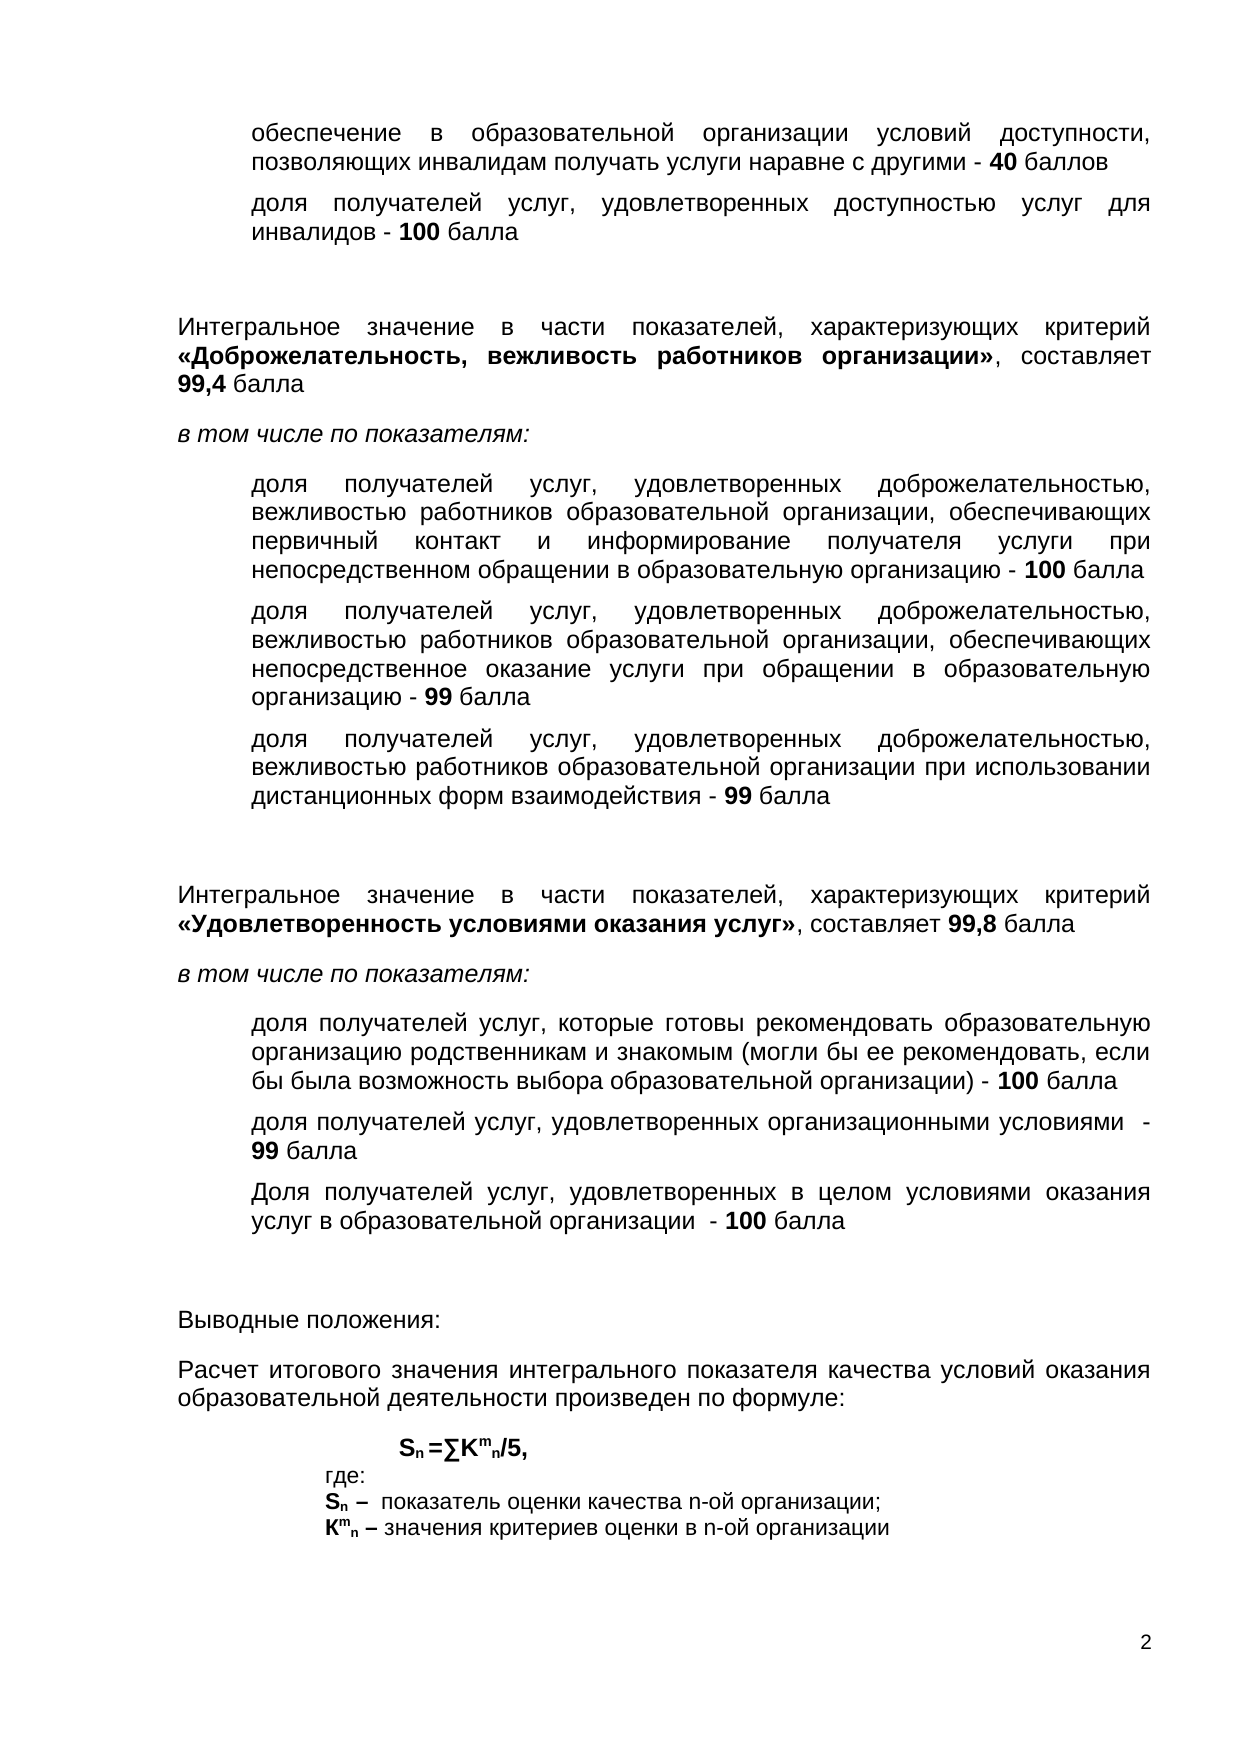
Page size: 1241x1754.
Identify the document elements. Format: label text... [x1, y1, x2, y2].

text доля получателей услуг, удовлетворенных доступностью услуг для инвалидов - 100 балла [251, 188, 1152, 246]
text доля получателей услуг, удовлетворенных организационными условиями - 99 балла [251, 1107, 1152, 1164]
text Интегральное значение в части показателей, характеризующих критерий «Удовлетворенность условиями оказания услуг», составляет 99,8 балла [177, 880, 1152, 938]
text доля получателей услуг, удовлетворенных доброжелательностью, вежливостью работников образовательной организации, обеспечивающих непосредственное оказание услуги при обращении в образовательную организацию - 99 балла [251, 596, 1152, 711]
text в том числе по показателям: [177, 419, 1152, 448]
text Sn =∑Kmn/5, [398, 1433, 1152, 1462]
text где: [325, 1462, 1152, 1488]
text доля получателей услуг, удовлетворенных доброжелательностью, вежливостью работников образовательной организации, обеспечивающих первичный контакт и информирование получателя услуги при непосредственном обращении в образовательную организацию - 100 балла [251, 468, 1152, 583]
text обеспечение в образовательной организации условий доступности, позволяющих инвалидам получать услуги наравне с другими - 40 баллов [251, 118, 1152, 176]
text Кmn – значения критериев оценки в n-ой организации [325, 1514, 1152, 1541]
text Выводные положения: [177, 1305, 1152, 1334]
text доля получателей услуг, которые готовы рекомендовать образовательную организацию родственникам и знакомым (могли бы ее рекомендовать, если бы была возможность выбора образовательной организации) - 100 балла [251, 1008, 1152, 1094]
text Sn – показатель оценки качества n-ой организации; [325, 1488, 1152, 1514]
text в том числе по показателям: [177, 959, 1152, 987]
text Расчет итогового значения интегрального показателя качества условий оказания образовательной деятельности произведен по формуле: [177, 1354, 1152, 1412]
text доля получателей услуг, удовлетворенных доброжелательностью, вежливостью работников образовательной организации при использовании дистанционных форм взаимодействия - 99 балла [251, 723, 1152, 810]
text Доля получателей услуг, удовлетворенных в целом условиями оказания услуг в образовательной организации - 100 балла [251, 1177, 1152, 1234]
text Интегральное значение в части показателей, характеризующих критерий «Доброжелательность, вежливость работников организации», составляет 99,4 балла [177, 312, 1152, 398]
